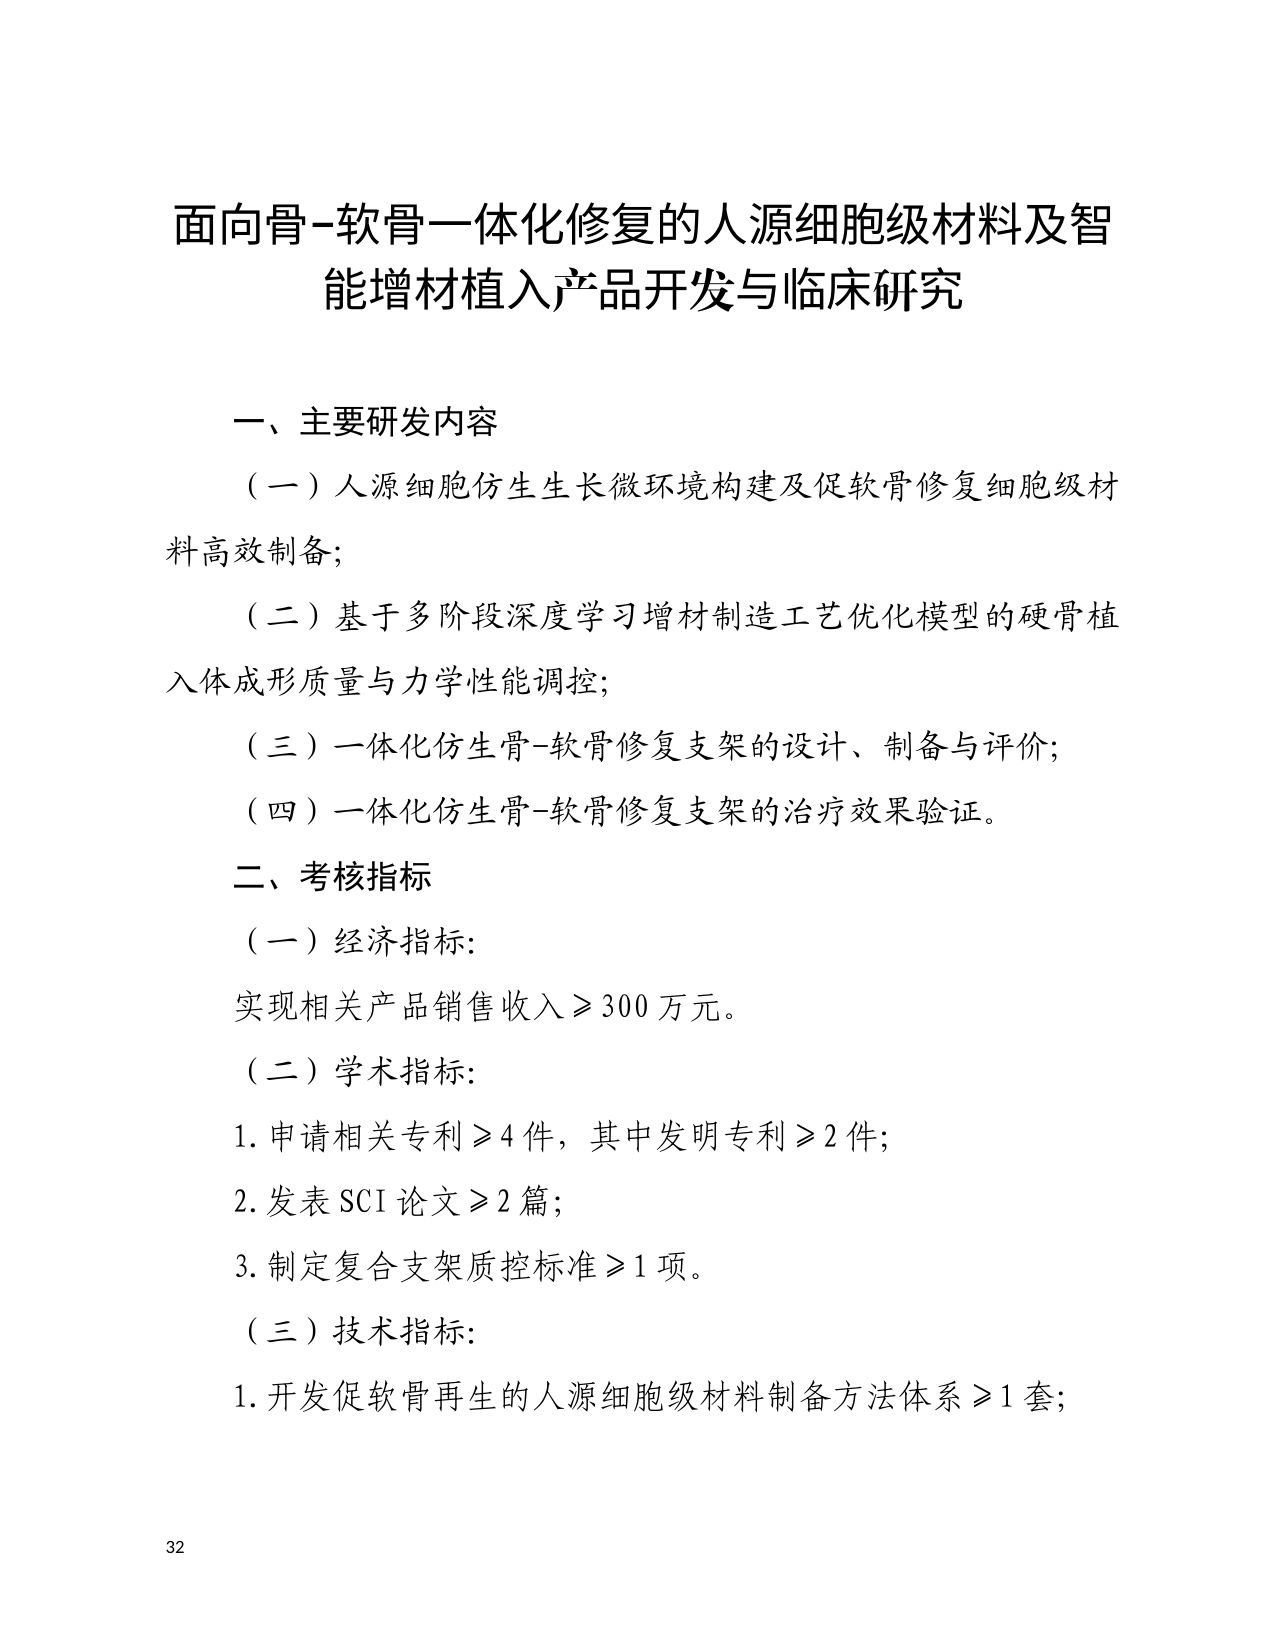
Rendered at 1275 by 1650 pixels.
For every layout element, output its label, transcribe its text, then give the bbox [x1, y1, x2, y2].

text 3.制定复合支架质控标准≥1项。 [165, 1231, 1121, 1296]
text 1.申请相关专利≥4件，其中发明专利≥2件； [165, 1101, 1121, 1166]
text （一）人源细胞仿生生长微环境构建及促软骨修复细胞级材料高效制备； [165, 451, 1121, 581]
text 实现相关产品销售收入≥300万元。 [165, 971, 1121, 1036]
text 1.开发促软骨再生的人源细胞级材料制备方法体系≥1套； [165, 1361, 1121, 1426]
text 2.发表SCI论文≥2篇； [165, 1166, 1121, 1231]
text （二）基于多阶段深度学习增材制造工艺优化模型的硬骨植入体成形质量与力学性能调控； [165, 581, 1121, 711]
text （一）经济指标： [165, 906, 1121, 971]
list （二）学术指标： [165, 1036, 1121, 1101]
text （三）技术指标： [165, 1296, 1121, 1361]
subtitle 面向骨-软骨一体化修复的人源细胞级材料及智能增材植入产品开发与临床研究 [165, 191, 1121, 321]
list 一、主要研发内容 [165, 386, 1121, 451]
text （四）一体化仿生骨-软骨修复支架的治疗效果验证。 [165, 776, 1121, 841]
list 二、考核指标 [165, 841, 1121, 906]
text （三）一体化仿生骨-软骨修复支架的设计、制备与评价； [165, 711, 1121, 776]
